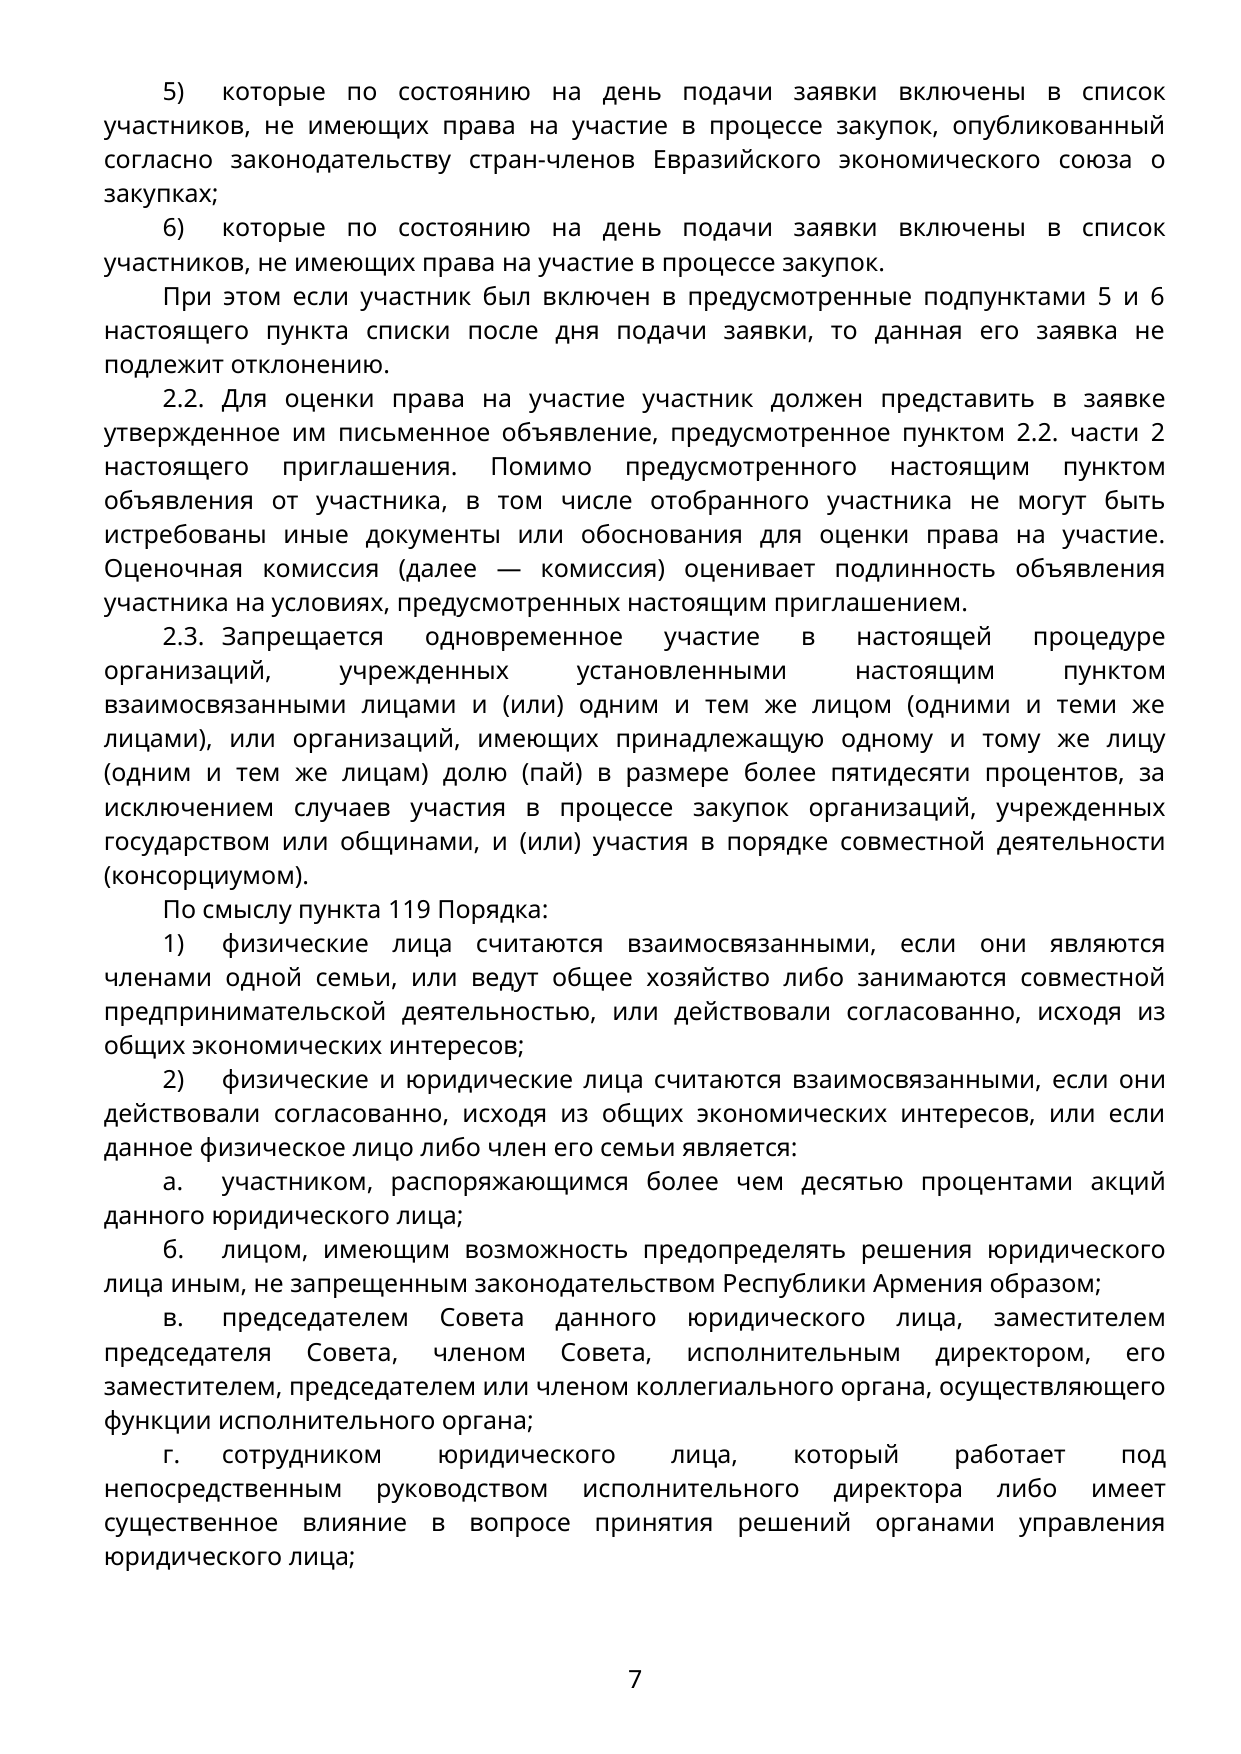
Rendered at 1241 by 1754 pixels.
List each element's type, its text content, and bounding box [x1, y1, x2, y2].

text а. участником, распоряжающимся более чем десятью процентами акций данного юридического лица; [103, 1164, 1167, 1232]
text По смыслу пункта 119 Порядка: [103, 891, 1167, 925]
text г. сотрудником юридического лица, который работает под непосредственным руководством исполнительного директора либо имеет существенное влияние в вопросе принятия решений органами управления юридического лица; [103, 1436, 1167, 1573]
text При этом если участник был включен в предусмотренные подпунктами 5 и 6 настоящего пункта списки после дня подачи заявки, то данная его заявка не подлежит отклонению. [103, 278, 1167, 380]
text 6) которые по состоянию на день подачи заявки включены в список участников, не имеющих права на участие в процессе закупок. [103, 210, 1167, 278]
text 2) физические и юридические лица считаются взаимосвязанными, если они действовали согласованно, исходя из общих экономических интересов, или если данное физическое лицо либо член его семьи является: [103, 1062, 1167, 1164]
text 2.3. Запрещается одновременное участие в настоящей процедуре организаций, учрежденных установленными настоящим пунктом взаимосвязанными лицами и (или) одним и тем же лицом (одними и теми же лицами), или организаций, имеющих принадлежащую одному и тому же лицу (одним и тем же лицам) долю (пай) в размере более пятидесяти процентов, за исключением случаев участия в процессе закупок организаций, учрежденных государством или общинами, и (или) участия в порядке совместной деятельности (консорциумом). [103, 619, 1167, 891]
text 2.2. Для оценки права на участие участник должен представить в заявке утвержденное им письменное объявление, предусмотренное пунктом 2.2. части 2 настоящего приглашения. Помимо предусмотренного настоящим пунктом объявления от участника, в том числе отобранного участника не могут быть истребованы иные документы или обоснования для оценки права на участие. Оценочная комиссия (далее — комиссия) оценивает подлинность объявления участника на условиях, предусмотренных настоящим приглашением. [103, 380, 1167, 619]
text 5) которые по состоянию на день подачи заявки включены в список участников, не имеющих права на участие в процессе закупок, опубликованный согласно законодательству стран-членов Евразийского экономического союза о закупках; [103, 74, 1167, 210]
text в. председателем Совета данного юридического лица, заместителем председателя Совета, членом Совета, исполнительным директором, его заместителем, председателем или членом коллегиального органа, осуществляющего функции исполнительного органа; [103, 1300, 1167, 1436]
text б. лицом, имеющим возможность предопределять решения юридического лица иным, не запрещенным законодательством Республики Армения образом; [103, 1232, 1167, 1300]
text 1) физические лица считаются взаимосвязанными, если они являются членами одной семьи, или ведут общее хозяйство либо занимаются совместной предпринимательской деятельностью, или действовали согласованно, исходя из общих экономических интересов; [103, 925, 1167, 1062]
